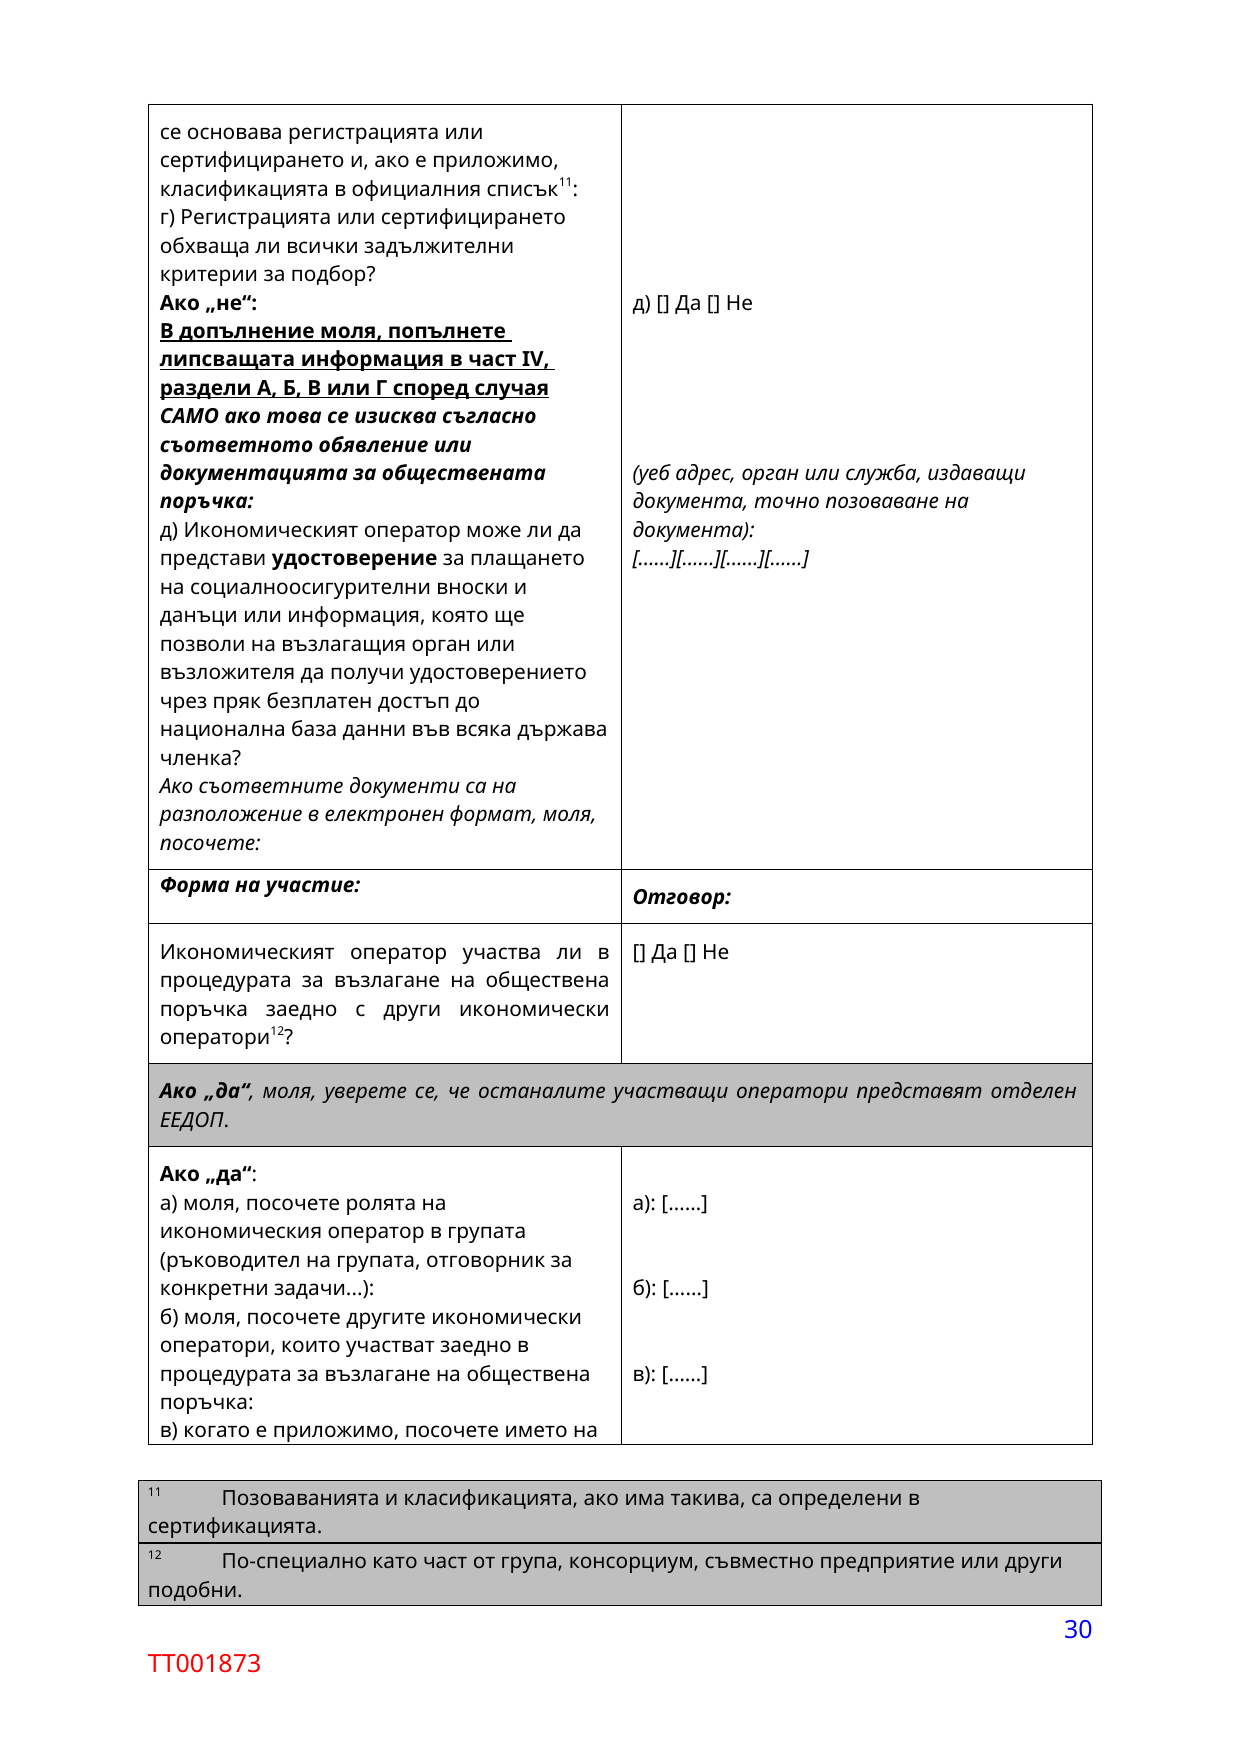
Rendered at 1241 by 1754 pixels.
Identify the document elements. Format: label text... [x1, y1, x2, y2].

table_cell Ако „да“, моля, уверете се, че останалите участващи оператори представят отделен ЕЕДОП. [149, 1064, 1092, 1146]
table_cell Ако „да“: Моля, отговорете на въпросите в останалите части от този раздел, раздел Б и, когато е целесъобразно, раздел В от тази част, попълнете част V, когато е приложимо, и при всички случаи попълнете и подпишете част VI. а) Моля посочете наименованието на списъка или сертификата и съответния регистрационен или сертификационен номер, ако е приложимо: б) Ако сертификатът за регистрацията или за сертифицирането е наличен в електронен формат, моля, посочете: в) Моля, посочете препратки към документите, от които става ясно на какво се основава регистрацията или сертифицирането и, ако е приложимо, класификацията в официалния списък: г) Регистрацията или сертифицирането обхваща ли всички задължителни критерии за подбор? Ако „не“: В допълнение моля, попълнете липсващата информация в част ІV, раздели А, Б, В или Г според случая САМО ако това се изисква съгласно съответното обявление или документацията за обществената поръчка: д) Икономическият оператор може ли да представи удостоверение за плащането на социалноосигурителни вноски и данъци или информация, която ще позволи на възлагащия орган или възложителя да получи удостоверението чрез пряк безплатен достъп до национална база данни във всяка държава членка? Ако съответните документи са на разположение в електронен формат, моля, посочете: [149, 105, 621, 869]
table_cell Отговор: [622, 870, 1092, 923]
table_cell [622, 1147, 1092, 1444]
table_cell a) [……] б) (уеб адрес, орган или служба, издаващи документа, точно позоваване на документа): [……][……][……][……] в) [……] г) [] Да [] Не д) [] Да [] Не (уеб адрес, орган или служба, издаващи документа, точно позоваване на документа): [……][……][……][……] [622, 105, 1092, 869]
table_cell Икономическият оператор участва ли в процедурата за възлагане на обществена поръчка заедно с други икономически оператори? [149, 924, 621, 1063]
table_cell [149, 1147, 621, 1444]
table_cell Форма на участие: [149, 870, 621, 923]
table_cell [] Да [] Не [622, 924, 1092, 1063]
